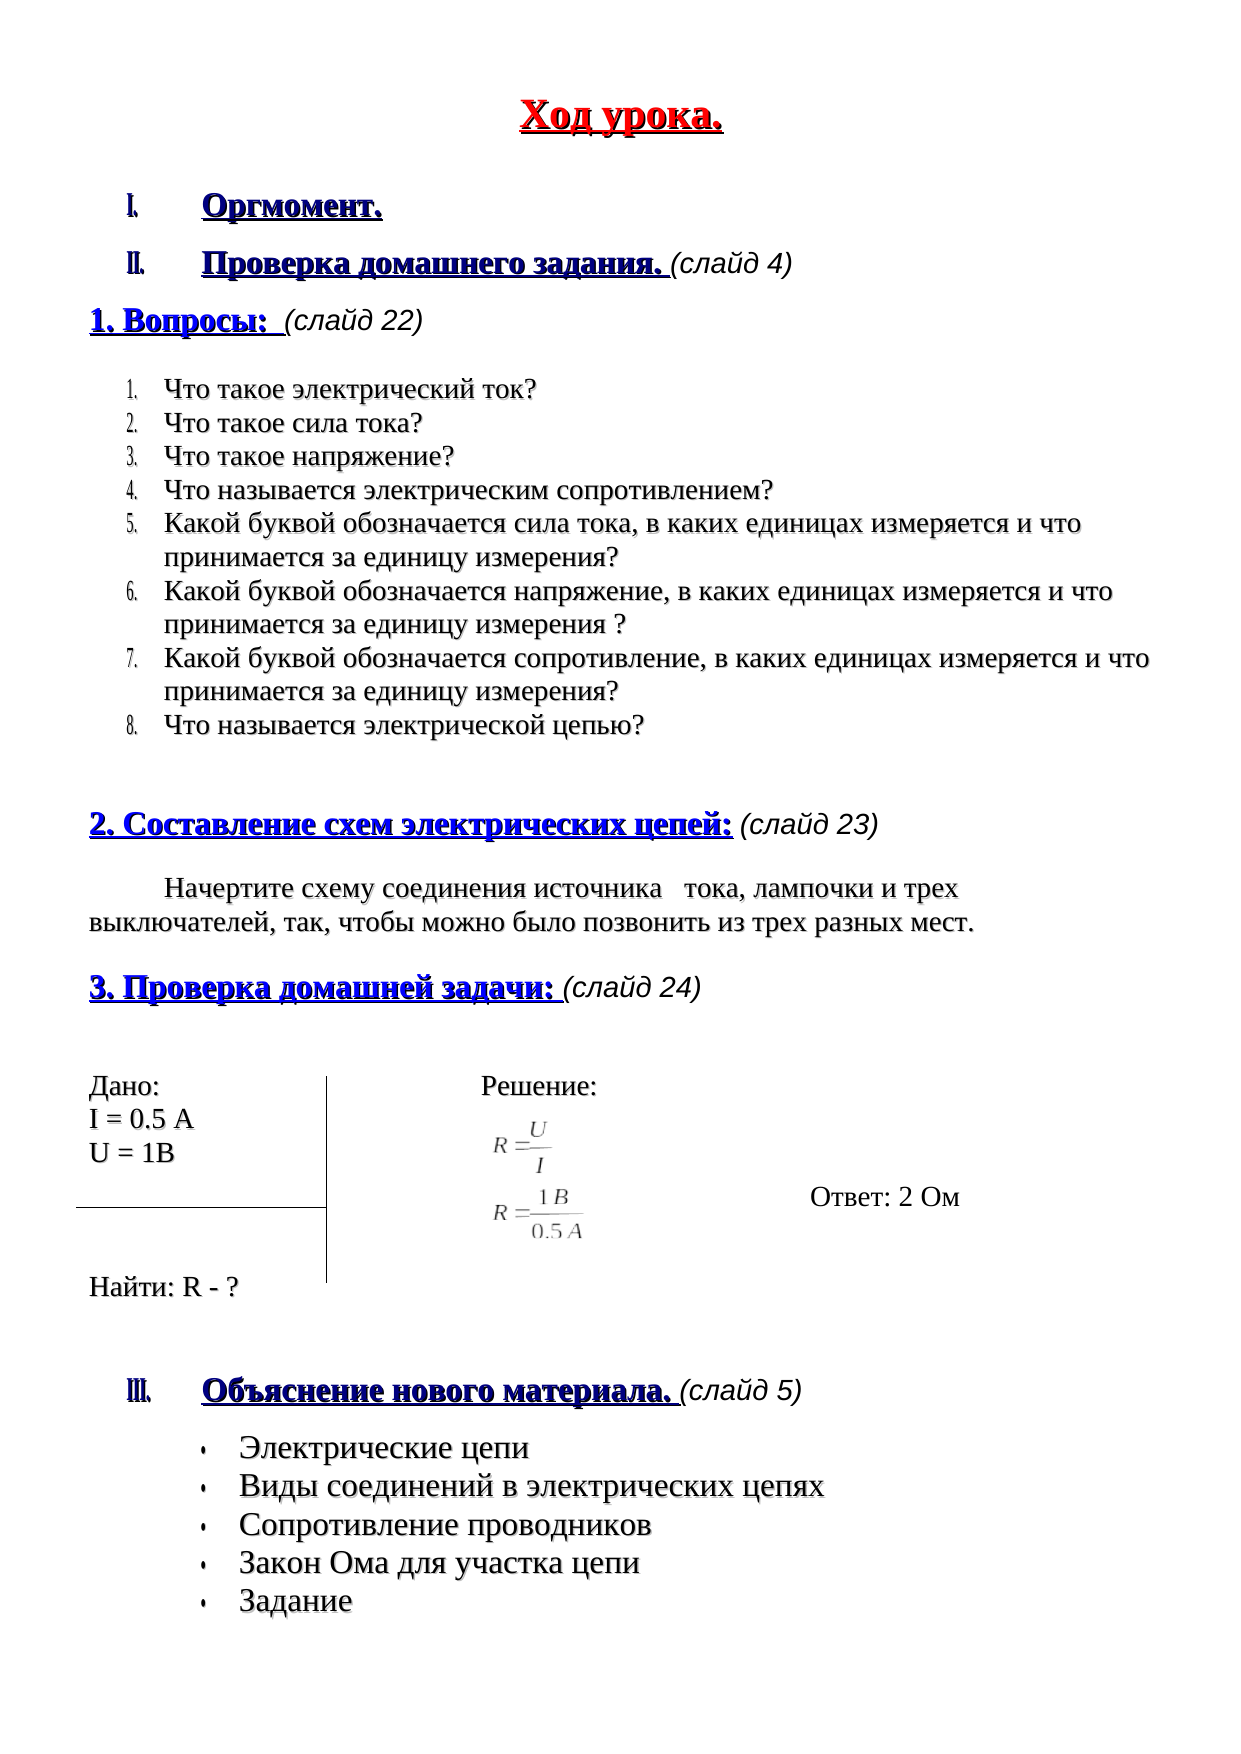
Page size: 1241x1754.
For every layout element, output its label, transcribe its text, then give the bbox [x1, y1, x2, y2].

list Электрические цепи [201, 1427, 1152, 1466]
list Виды соединений в электрических цепях [201, 1466, 1152, 1504]
text Найти: R - ? [89, 1269, 1152, 1303]
list Объяснение нового материала. (слайд 5) [126, 1370, 1152, 1408]
list Какой буквой обозначается напряжение, в каких единицах измеряется и что принимается за единицу измерения ? [126, 573, 1152, 640]
list Что называется электрической цепью? [126, 707, 1152, 740]
text 2. Составление схем электрических цепей: (слайд 23) [89, 803, 1152, 841]
list Проверка домашнего задания. (слайд 4) [126, 242, 1152, 280]
list Что называется электрическим сопротивлением? [126, 472, 1152, 506]
text 3. Проверка домашней задачи: (слайд 24) [89, 967, 1152, 1005]
list Сопротивление проводников [201, 1504, 1152, 1542]
list Задание [201, 1581, 1152, 1619]
text Ход урока. [89, 89, 1152, 137]
text Начертите схему соединения источника тока, лампочки и трех выключателей, так, чтобы можно было позвонить из трех разных мест. [89, 871, 1152, 938]
text U = 1B [327, 1135, 1152, 1168]
text I = [327, 1101, 1152, 1135]
text Дано: Решение: [89, 1068, 1152, 1101]
list Закон Ома для участка цепи [201, 1542, 1152, 1581]
list Что такое сила тока? [126, 405, 1152, 438]
list Что такое электрический ток? [126, 371, 1152, 405]
list Что такое напряжение? [126, 438, 1152, 472]
text 1. Вопросы: (слайд 22) [89, 299, 1152, 371]
text I = [89, 1101, 326, 1135]
list Какой буквой обозначается сила тока, в каких единицах измеряется и что принимается за единицу измерения? [126, 506, 1152, 573]
list Оргмомент. [126, 184, 1152, 223]
text U = 1B [89, 1135, 326, 1168]
list Какой буквой обозначается сопротивление, в каких единицах измеряется и что принимается за единицу измерения? [126, 640, 1152, 707]
